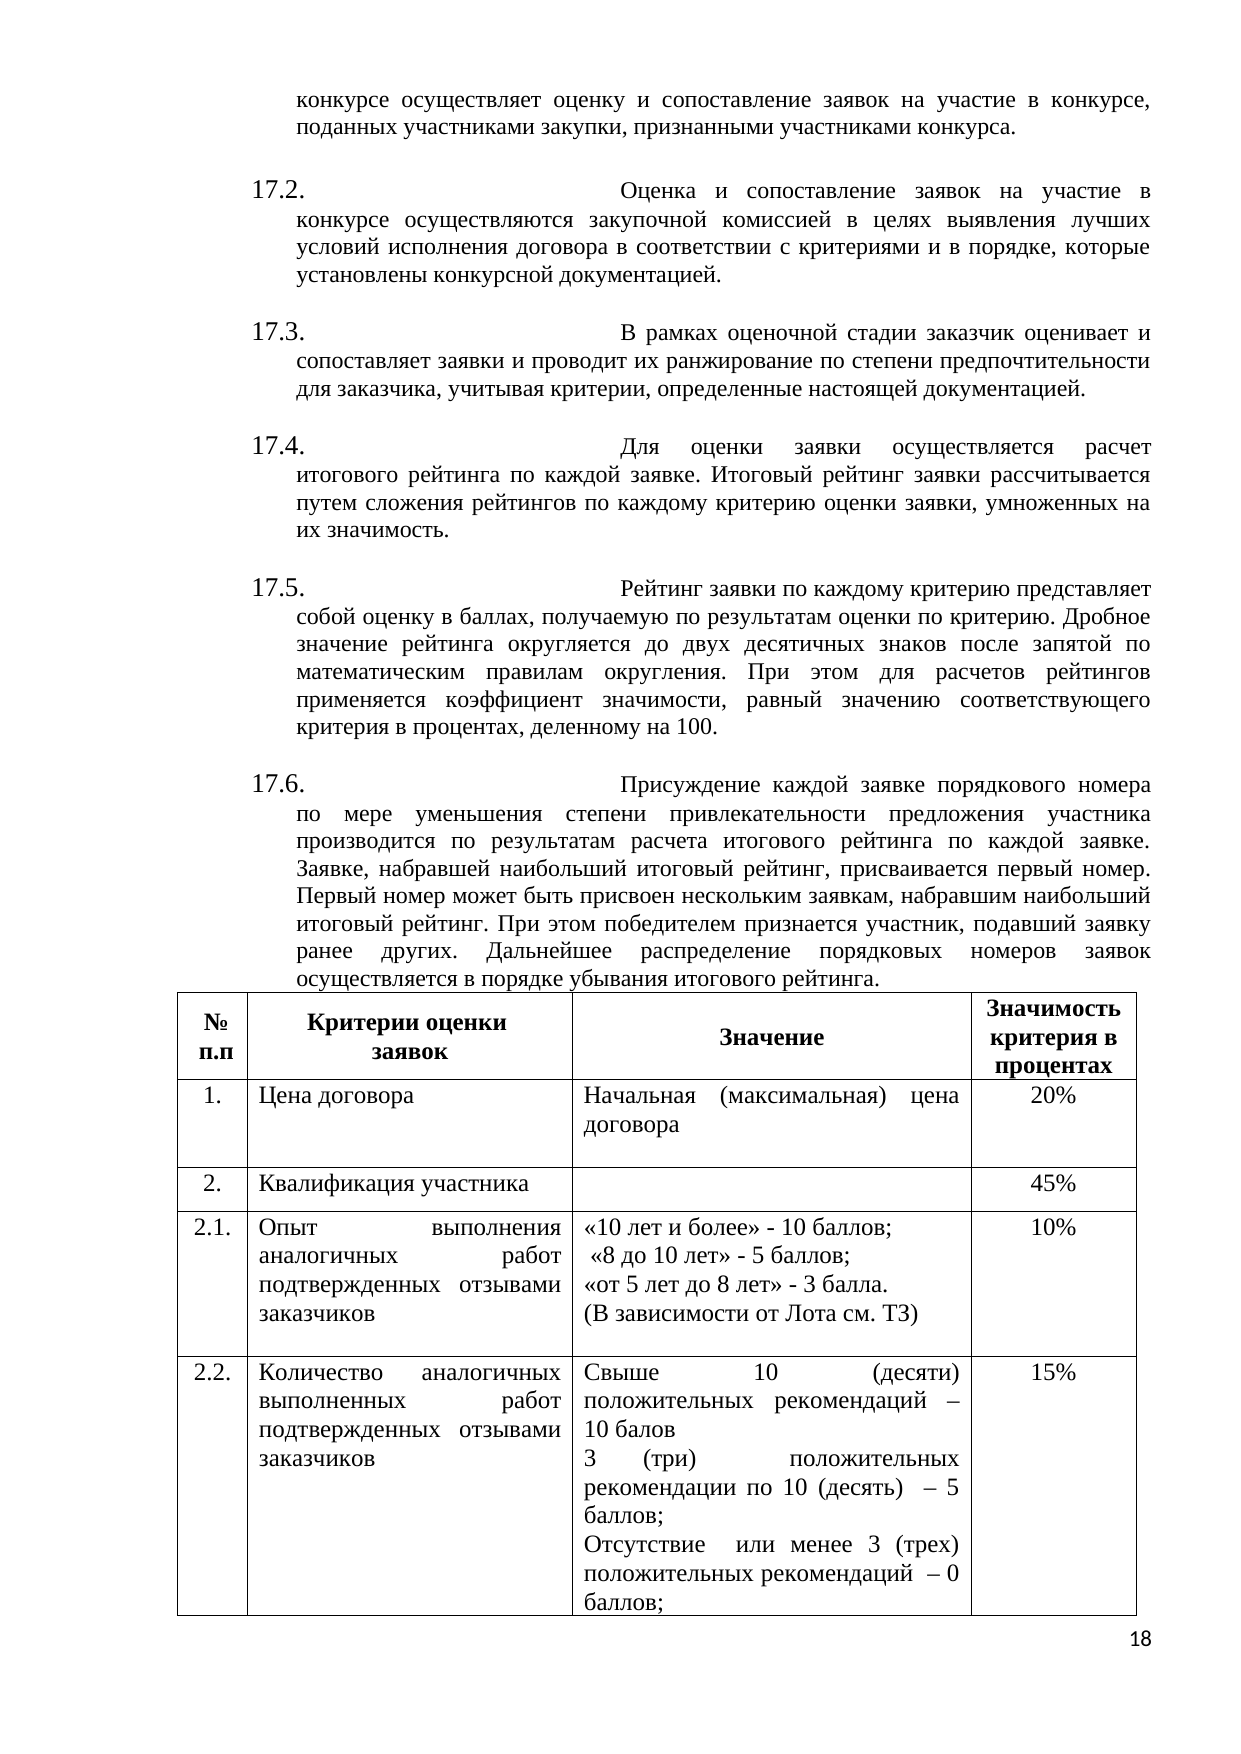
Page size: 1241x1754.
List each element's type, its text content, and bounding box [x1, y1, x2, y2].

table_cell 45% [972, 1168, 1136, 1211]
list Для оценки заявки осуществляется расчет итогового рейтинга по каждой заявке. Итоговый рейтинг заявки рассчитывается путем сложения рейтингов по каждому критерию оценки заявки, умноженных на их значимость. [251, 429, 1152, 543]
table_cell Свыше 10 (десяти) положительных рекомендаций – 10 балов 3 (три) положительных рекомендации по 10 (десять) – 5 баллов; Отсутствие или менее 3 (трех) положительных рекомендаций – 0 баллов; [573, 1357, 971, 1615]
list Присуждение каждой заявке порядкового номера по мере уменьшения степени привлекательности предложения участника производится по результатам расчета итогового рейтинга по каждой заявке. Заявке, набравшей наибольший итоговый рейтинг, присваивается первый номер. Первый номер может быть присвоен нескольким заявкам, набравшим наибольший итоговый рейтинг. При этом победителем признается участник, подавший заявку ранее других. Дальнейшее распределение порядковых номеров заявок осуществляется в порядке убывания итогового рейтинга. [251, 767, 1152, 992]
table_cell Квалификация участника [248, 1168, 572, 1211]
table_header Значимость критерия в процентах [972, 993, 1136, 1079]
table_cell 15% [972, 1357, 1136, 1615]
table_cell Цена договора [248, 1080, 572, 1167]
table_cell Начальная (максимальная) цена договора [573, 1080, 971, 1167]
table_cell 2. [178, 1168, 247, 1211]
list В рамках оценочной стадии заказчик оценивает и сопоставляет заявки и проводит их ранжирование по степени предпочтительности для заказчика, учитывая критерии, определенные настоящей документацией. [251, 315, 1152, 401]
table_cell «10 лет и более» - 10 баллов; «8 до 10 лет» - 5 баллов; «от 5 лет до 8 лет» - 3 балла. (В зависимости от Лота см. ТЗ) [573, 1212, 971, 1356]
table_header Критерии оценки заявок [248, 993, 572, 1079]
table_cell Опыт выполнения аналогичных работ подтвержденных отзывами заказчиков [248, 1212, 572, 1356]
list Рейтинг заявки по каждому критерию представляет собой оценку в баллах, получаемую по результатам оценки по критерию. Дробное значение рейтинга округляется до двух десятичных знаков после запятой по математическим правилам округления. При этом для расчетов рейтингов применяется коэффициент значимости, равный значению соответствующего критерия в процентах, деленному на 100. [251, 571, 1152, 740]
list Оценка и сопоставление заявок на участие в конкурсе осуществляются закупочной комиссией в целях выявления лучших условий исполнения договора в соответствии с критериями и в порядке, которые установлены конкурсной документацией. [251, 173, 1152, 287]
table_cell 1. [178, 1080, 247, 1167]
table_cell 2.1. [178, 1212, 247, 1356]
table_cell [573, 1168, 971, 1211]
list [251, 85, 1152, 140]
table_cell 10% [972, 1212, 1136, 1356]
table_header № п.п [178, 993, 247, 1079]
table_cell 20% [972, 1080, 1136, 1167]
table_cell 2.2. [178, 1357, 247, 1615]
table_cell Количество аналогичных выполненных работ подтвержденных отзывами заказчиков [248, 1357, 572, 1615]
table_header Значение [573, 993, 971, 1079]
